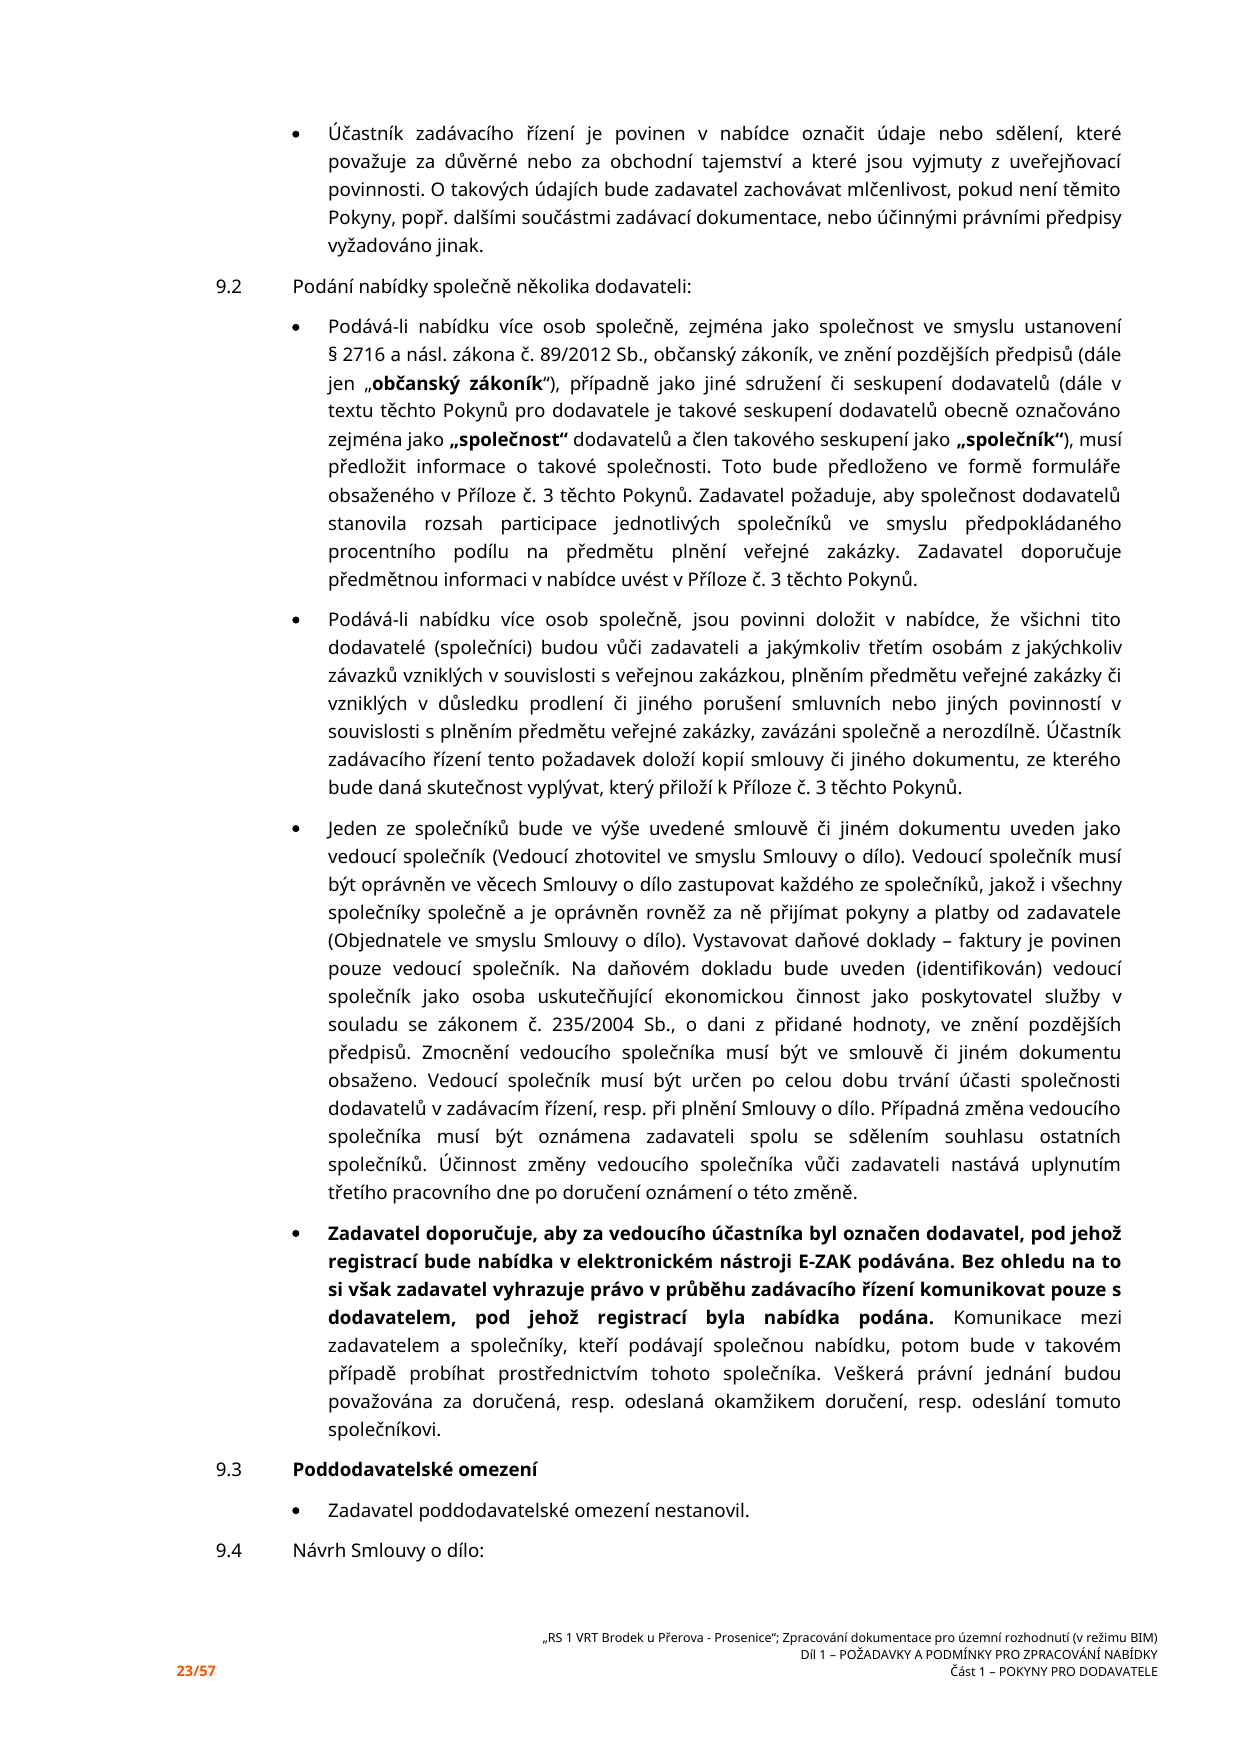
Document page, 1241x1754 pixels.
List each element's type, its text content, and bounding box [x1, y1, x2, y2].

text Návrh Smlouvy o dílo: [216, 1538, 1122, 1563]
text Podání nabídky společně několika dodavateli: [216, 273, 1122, 299]
text Podává-li nabídku více osob společně, zejména jako společnost ve smyslu ustanovení § 2716 a násl. zákona č. 89/2012 Sb., občanský zákoník, ve znění pozdějších předpisů (dále jen „občanský zákoník“), případně jako jiné sdružení či seskupení dodavatelů (dále v textu těchto Pokynů pro dodavatele je takové seskupení dodavatelů obecně označováno zejména jako „společnost“ dodavatelů a člen takového seskupení jako „společník“), musí předložit informace o takové společnosti. Toto bude předloženo ve formě formuláře obsaženého v Příloze č. 3 těchto Pokynů. Zadavatel požaduje, aby společnost dodavatelů stanovila rozsah participace jednotlivých společníků ve smyslu předpokládaného procentního podílu na předmětu plnění veřejné zakázky. Zadavatel doporučuje předmětnou informaci v nabídce uvést v Příloze č. 3 těchto Pokynů. [292, 314, 1122, 591]
text Zadavatel poddodavatelské omezení nestanovil. [292, 1497, 1122, 1523]
text Poddodavatelské omezení [216, 1457, 1122, 1482]
text Zadavatel doporučuje, aby za vedoucího účastníka byl označen dodavatel, pod jehož registrací bude nabídka v elektronickém nástroji E-ZAK podávána. Bez ohledu na to si však zadavatel vyhrazuje právo v průběhu zadávacího řízení komunikovat pouze s dodavatelem, pod jehož registrací byla nabídka podána. Komunikace mezi zadavatelem a společníky, kteří podávají společnou nabídku, potom bude v takovém případě probíhat prostřednictvím tohoto společníka. Veškerá právní jednání budou považována za doručená, resp. odeslaná okamžikem doručení, resp. odeslání tomuto společníkovi. [292, 1220, 1122, 1442]
text Účastník zadávacího řízení je povinen v nabídce označit údaje nebo sdělení, které považuje za důvěrné nebo za obchodní tajemství a které jsou vyjmuty z uveřejňovací povinnosti. O takových údajích bude zadavatel zachovávat mlčenlivost, pokud není těmito Pokyny, popř. dalšími součástmi zadávací dokumentace, nebo účinnými právními předpisy vyžadováno jinak. [292, 121, 1122, 258]
text Jeden ze společníků bude ve výše uvedené smlouvě či jiném dokumentu uveden jako vedoucí společník (Vedoucí zhotovitel ve smyslu Smlouvy o dílo). Vedoucí společník musí být oprávněn ve věcech Smlouvy o dílo zastupovat každého ze společníků, jakož i všechny společníky společně a je oprávněn rovněž za ně přijímat pokyny a platby od zadavatele (Objednatele ve smyslu Smlouvy o dílo). Vystavovat daňové doklady – faktury je povinen pouze vedoucí společník. Na daňovém dokladu bude uveden (identifikován) vedoucí společník jako osoba uskutečňující ekonomickou činnost jako poskytovatel služby v souladu se zákonem č. 235/2004 Sb., o dani z přidané hodnoty, ve znění pozdějších předpisů. Zmocnění vedoucího společníka musí být ve smlouvě či jiném dokumentu obsaženo. Vedoucí společník musí být určen po celou dobu trvání účasti společnosti dodavatelů v zadávacím řízení, resp. při plnění Smlouvy o dílo. Případná změna vedoucího společníka musí být oznámena zadavateli spolu se sdělením souhlasu ostatních společníků. Účinnost změny vedoucího společníka vůči zadavateli nastává uplynutím třetího pracovního dne po doručení oznámení o této změně. [292, 815, 1122, 1205]
text Podává-li nabídku více osob společně, jsou povinni doložit v nabídce, že všichni tito dodavatelé (společníci) budou vůči zadavateli a jakýmkoliv třetím osobám z jakýchkoliv závazků vzniklých v souvislosti s veřejnou zakázkou, plněním předmětu veřejné zakázky či vzniklých v důsledku prodlení či jiného porušení smluvních nebo jiných povinností v souvislosti s plněním předmětu veřejné zakázky, zavázáni společně a nerozdílně. Účastník zadávacího řízení tento požadavek doloží kopií smlouvy či jiného dokumentu, ze kterého bude daná skutečnost vyplývat, který přiloží k Příloze č. 3 těchto Pokynů. [292, 606, 1122, 800]
